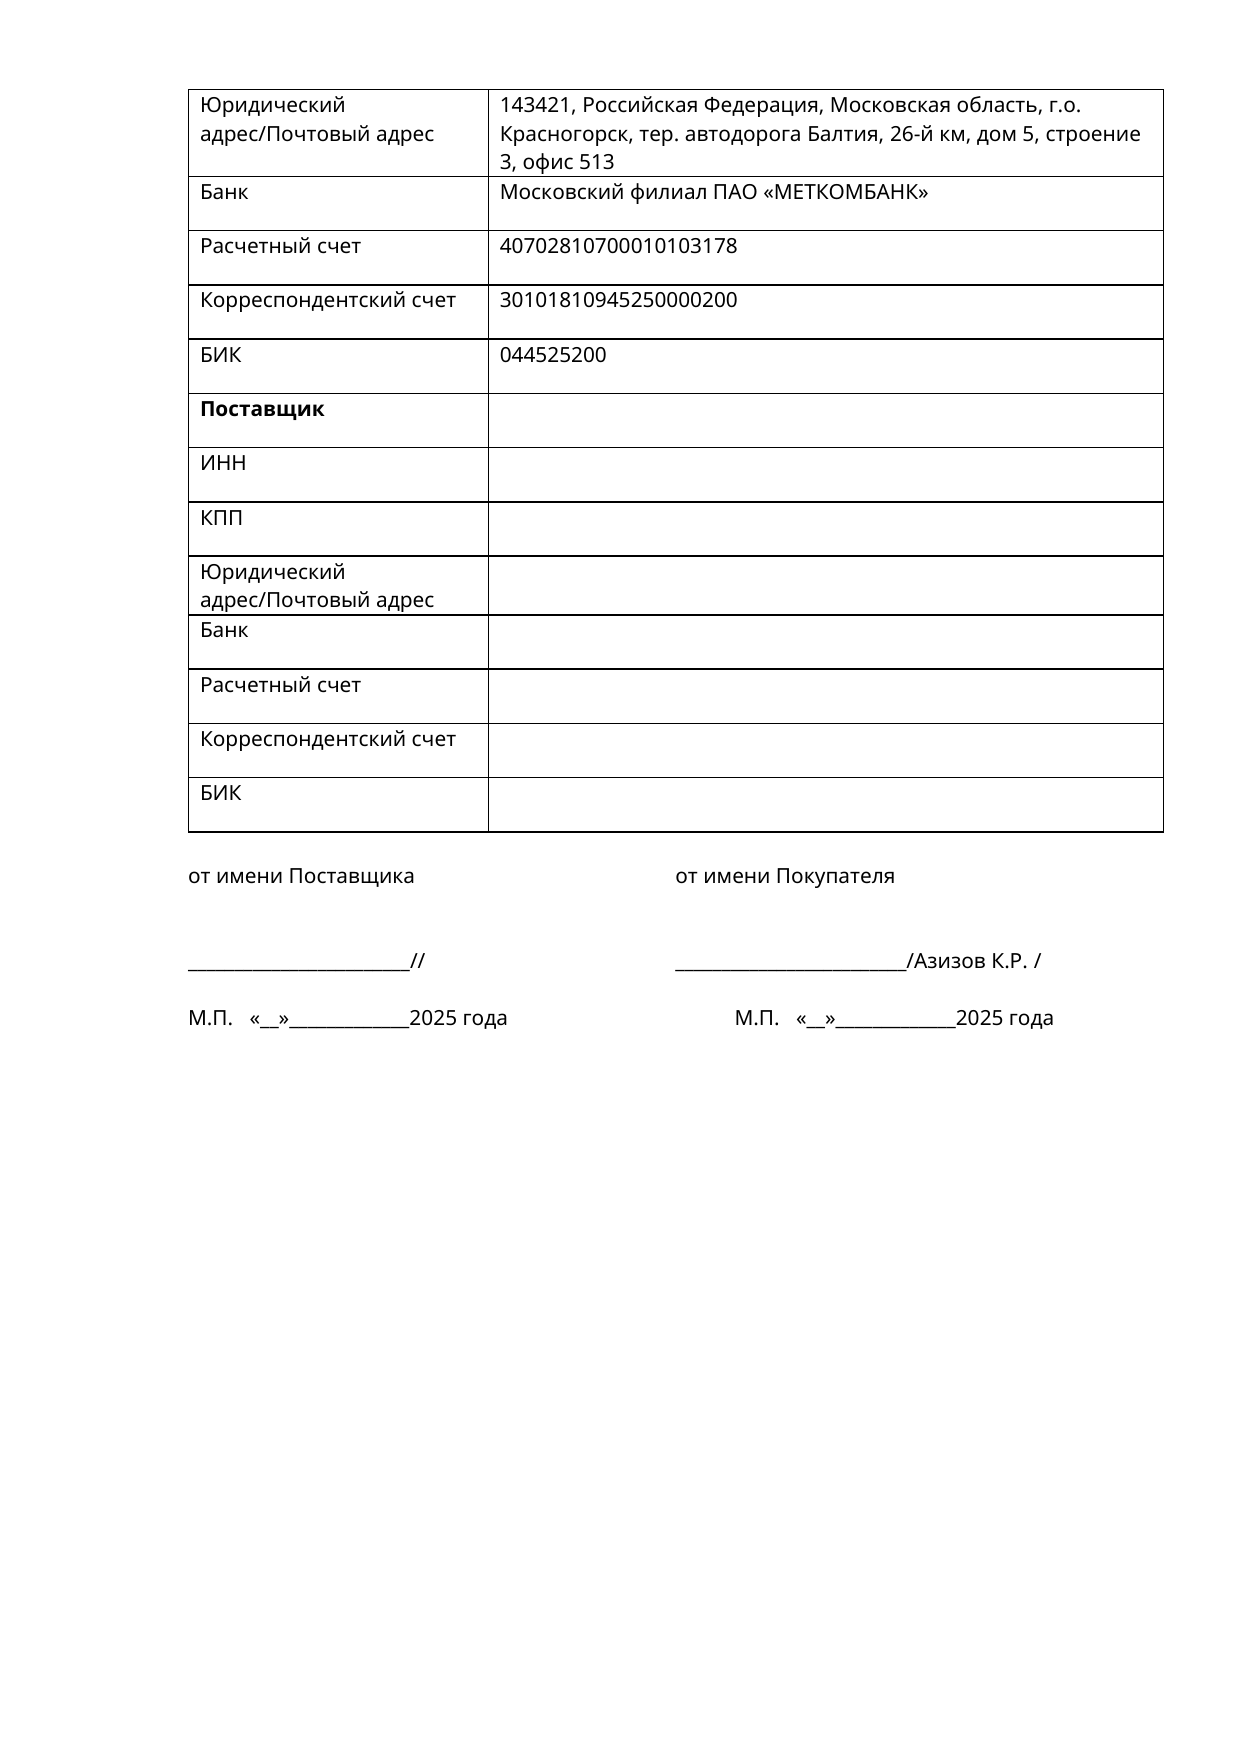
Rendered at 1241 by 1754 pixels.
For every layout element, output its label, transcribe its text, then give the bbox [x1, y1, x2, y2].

table_cell [489, 448, 1163, 501]
table_cell Московский филиал ПАО «МЕТКОМБАНК» [489, 177, 1163, 230]
table_cell ИНН [189, 448, 488, 501]
table_cell _________________________/Азизов К.Р. / М.П. «__»_____________2025 года [664, 918, 1196, 1032]
table_cell [489, 724, 1163, 777]
table_cell Банк [189, 177, 488, 230]
table_cell БИК [189, 340, 488, 393]
table_cell [489, 616, 1163, 668]
table_cell [489, 503, 1163, 555]
table_cell Банк [189, 616, 488, 668]
table_cell Расчетный счет [189, 231, 488, 284]
table_cell [489, 778, 1163, 831]
table_cell от имени Поставщика [177, 831, 664, 918]
table_cell Юридический адрес/Почтовый адрес [189, 557, 488, 614]
table_cell [489, 670, 1163, 722]
table_cell КПП [189, 503, 488, 555]
table_cell от имени Покупателя [664, 831, 1196, 918]
table_cell Юридический адрес/Почтовый адрес [189, 90, 488, 176]
table_cell 30101810945250000200 [489, 286, 1163, 338]
table_cell [489, 557, 1163, 614]
table_cell Корреспондентский счет [189, 286, 488, 338]
table_cell [489, 394, 1163, 447]
table_cell 143421, Российская Федерация, Московская область, г.о. Красногорск, тер. автодорога Балтия, 26-й км, дом 5, строение 3, офис 513 [489, 90, 1163, 176]
table_cell 40702810700010103178 [489, 231, 1163, 284]
table_cell ________________________// М.П. «__»_____________2025 года [177, 918, 664, 1032]
table_cell Поставщик [189, 394, 488, 447]
table_cell Расчетный счет [189, 670, 488, 722]
table_cell Корреспондентский счет [189, 724, 488, 777]
table_cell 044525200 [489, 340, 1163, 393]
table_cell БИК [189, 778, 488, 831]
